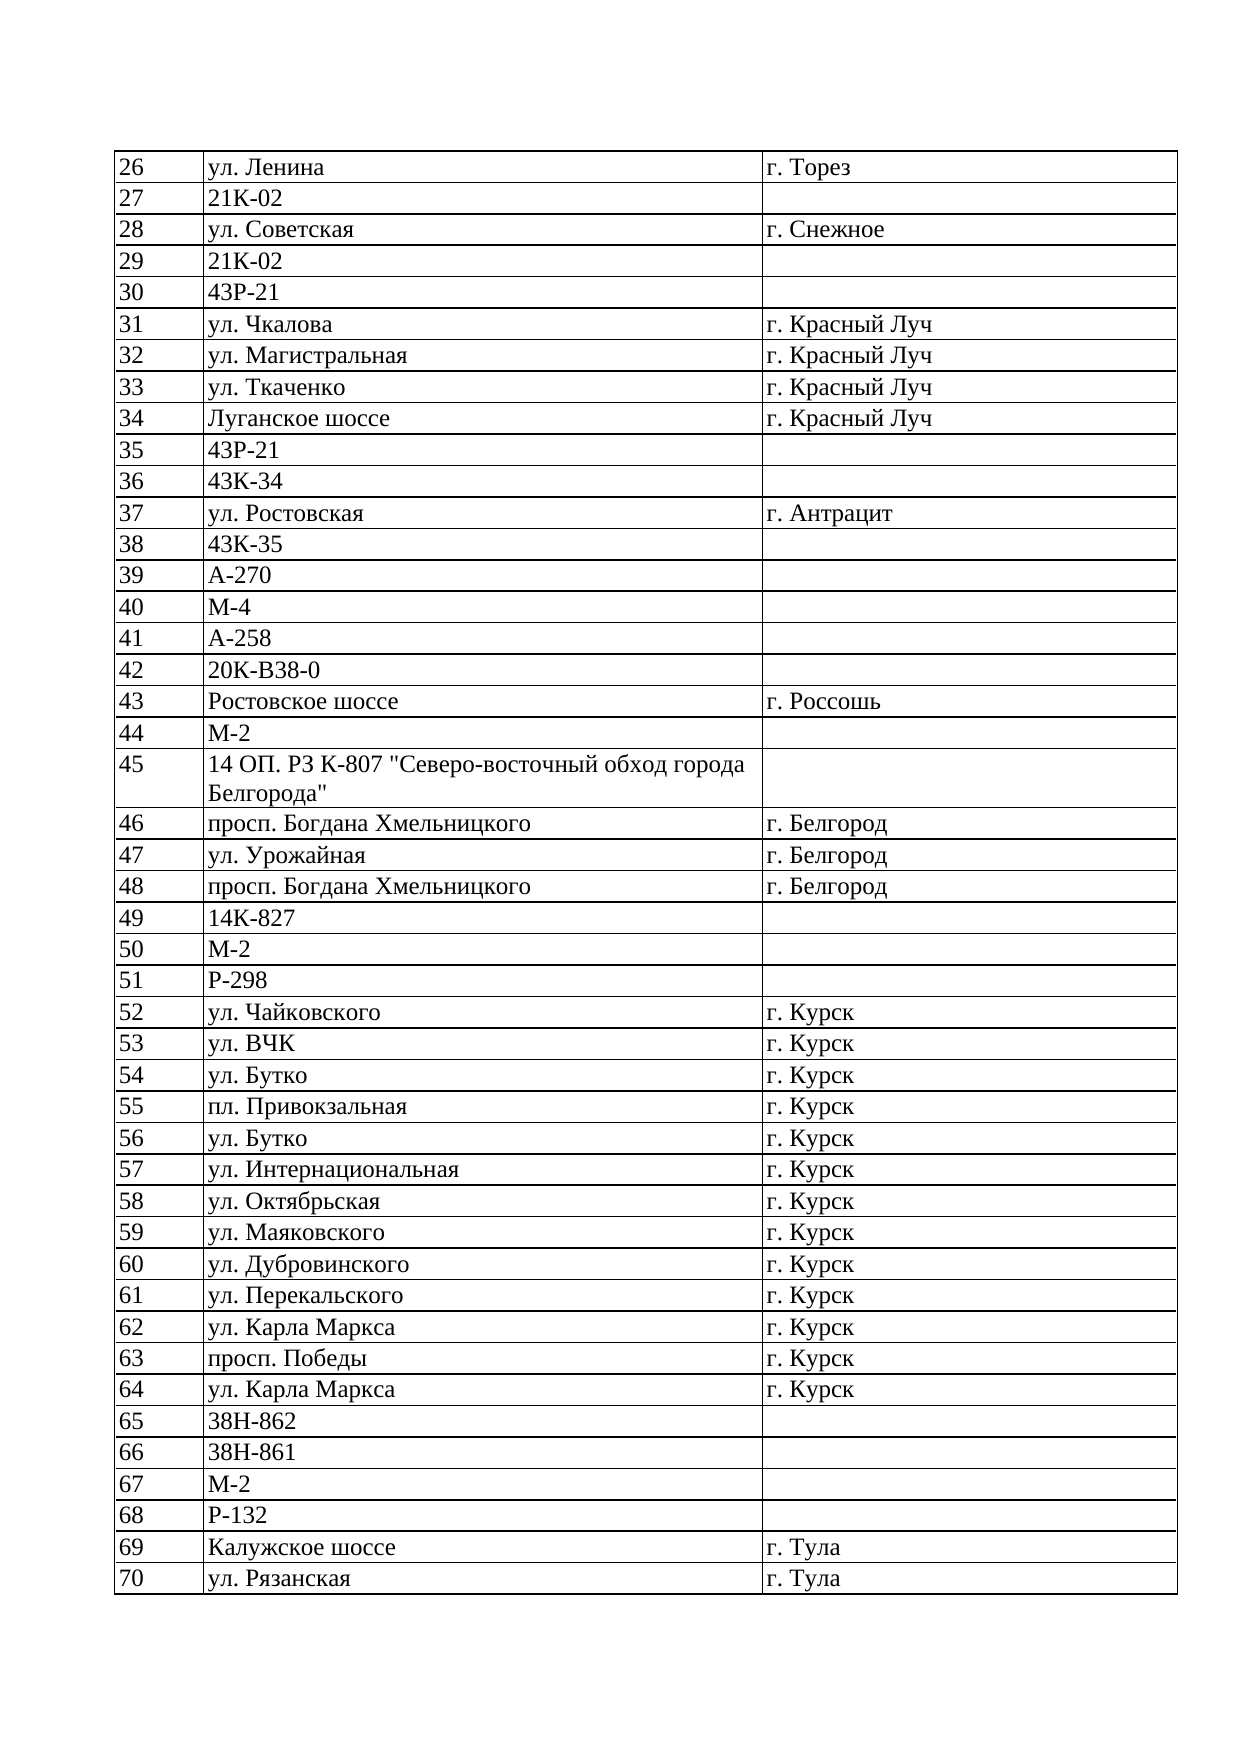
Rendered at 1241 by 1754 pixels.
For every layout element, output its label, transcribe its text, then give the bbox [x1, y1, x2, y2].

table_cell [763, 559, 1177, 590]
table_cell 45 [115, 749, 203, 807]
table_cell М-2 [204, 1469, 762, 1499]
table_cell [763, 1405, 1177, 1436]
table_cell 59 [115, 1217, 203, 1247]
table_cell [763, 622, 1177, 653]
table_cell 38 [115, 529, 203, 559]
table_cell 66 [115, 1437, 203, 1467]
table_cell 50 [115, 934, 203, 964]
table_cell [763, 1468, 1177, 1499]
table_cell 41 [115, 623, 203, 653]
table_cell 21К-02 [204, 183, 762, 213]
table_cell 62 [115, 1311, 203, 1342]
table_cell [763, 465, 1177, 496]
table_cell 56 [115, 1123, 203, 1153]
table_cell г. Курск [763, 1059, 1177, 1090]
table_cell 35 [115, 434, 203, 464]
table_cell ул. Перекальского [204, 1280, 762, 1310]
table_cell г. Курск [763, 1090, 1177, 1121]
table_cell просп. Богдана Хмельницкого [204, 871, 762, 901]
table_cell 36 [115, 466, 203, 496]
table_cell [763, 716, 1177, 748]
table_cell ул. Маяковского [204, 1217, 762, 1247]
table_cell 30 [115, 277, 203, 307]
table_cell 55 [115, 1091, 203, 1121]
table_cell г. Курск [763, 1310, 1177, 1342]
table_cell 33 [115, 371, 203, 402]
table_cell ул. Интернациональная [204, 1155, 762, 1184]
table_cell М-4 [204, 592, 762, 622]
table_cell г. Курск [763, 1373, 1177, 1404]
table_cell М-2 [204, 934, 762, 964]
table_cell [763, 748, 1177, 807]
table_cell 34 [115, 403, 203, 433]
table_cell 49 [115, 902, 203, 933]
table_cell 60 [115, 1248, 203, 1279]
table_cell 70 [115, 1563, 203, 1593]
table_cell 65 [115, 1406, 203, 1436]
table_cell г. Россошь [763, 685, 1177, 716]
table_cell г. Курск [763, 1121, 1177, 1153]
table_cell 26 [115, 152, 203, 181]
table_cell 43К-34 [204, 466, 762, 496]
table_cell ул. ВЧК [204, 1029, 762, 1058]
table_cell 40 [115, 591, 203, 622]
table_cell [763, 590, 1177, 622]
table_cell 28 [115, 214, 203, 244]
table_cell 69 [115, 1531, 203, 1562]
table_cell г. Антрацит [763, 496, 1177, 527]
table_cell [763, 901, 1177, 933]
table_cell 57 [115, 1154, 203, 1184]
table_cell ул. Бутко [204, 1123, 762, 1153]
table_cell 14К-827 [204, 903, 762, 933]
table_cell [763, 1499, 1177, 1530]
table_cell Р-132 [204, 1501, 762, 1530]
table_cell ул. Карла Маркса [204, 1312, 762, 1342]
table_cell г. Красный Луч [763, 307, 1177, 339]
table_cell ул. Бутко [204, 1060, 762, 1090]
table_cell г. Красный Луч [763, 402, 1177, 433]
table_cell Калужское шоссе [204, 1532, 762, 1562]
table_cell ул. Урожайная [204, 840, 762, 870]
table_cell 46 [115, 808, 203, 838]
table_cell г. Курск [763, 996, 1177, 1027]
table_cell 43К-35 [204, 529, 762, 559]
table_cell [763, 1436, 1177, 1467]
table_cell ул. Чайковского [204, 997, 762, 1027]
table_cell 39 [115, 560, 203, 590]
table_cell 43Р-21 [204, 435, 762, 464]
table_cell г. Курск [763, 1184, 1177, 1216]
table_cell [763, 244, 1177, 276]
table_cell [763, 653, 1177, 685]
table_cell [763, 276, 1177, 307]
table_cell 54 [115, 1060, 203, 1090]
table_cell просп. Богдана Хмельницкого [204, 808, 762, 838]
table_cell 32 [115, 340, 203, 370]
table_cell ул. Ленина [204, 152, 762, 181]
table_cell ул. Рязанская [204, 1563, 762, 1593]
table_cell 20К-В38-0 [204, 655, 762, 685]
table_cell 52 [115, 997, 203, 1027]
table_cell 53 [115, 1028, 203, 1058]
table_cell 47 [115, 839, 203, 870]
table_cell г. Курск [763, 1247, 1177, 1279]
table_cell 27 [115, 183, 203, 213]
table_cell ул. Октябрьская [204, 1186, 762, 1216]
table_cell пл. Привокзальная [204, 1092, 762, 1121]
table_cell г. Белгород [763, 838, 1177, 870]
table_cell М-2 [204, 718, 762, 748]
table_cell 63 [115, 1343, 203, 1373]
table_cell 68 [115, 1500, 203, 1530]
table_cell 58 [115, 1185, 203, 1216]
table_cell 67 [115, 1469, 203, 1499]
table_cell Луганское шоссе [204, 403, 762, 433]
table_cell [763, 964, 1177, 996]
table_cell 38Н-861 [204, 1438, 762, 1467]
table_cell г. Курск [763, 1027, 1177, 1058]
table_cell А-270 [204, 561, 762, 590]
table_cell 43Р-21 [204, 277, 762, 307]
table_cell г. Курск [763, 1153, 1177, 1184]
table_cell 51 [115, 965, 203, 996]
table_cell ул. Ростовская [204, 498, 762, 527]
table_cell 21К-02 [204, 246, 762, 276]
table_cell ул. Магистральная [204, 340, 762, 370]
table_cell ул. Ткаченко [204, 372, 762, 402]
table_cell А-258 [204, 623, 762, 653]
table_cell [763, 433, 1177, 464]
table_cell г. Курск [763, 1342, 1177, 1373]
table_cell ул. Чкалова [204, 309, 762, 339]
table_cell [763, 181, 1177, 213]
table_cell 43 [115, 686, 203, 716]
table_cell 64 [115, 1374, 203, 1404]
table_cell ул. Карла Маркса [204, 1375, 762, 1404]
table_cell г. Белгород [763, 870, 1177, 901]
table_cell 37 [115, 497, 203, 527]
table_cell г. Тула [763, 1562, 1177, 1593]
table_cell 42 [115, 654, 203, 685]
table_cell [763, 933, 1177, 964]
table_cell [763, 528, 1177, 559]
table_cell г. Красный Луч [763, 370, 1177, 402]
table_cell 31 [115, 308, 203, 339]
table_cell г. Снежное [763, 213, 1177, 244]
table_cell Ростовское шоссе [204, 686, 762, 716]
table_cell 61 [115, 1280, 203, 1310]
table_cell 38Н-862 [204, 1406, 762, 1436]
table_cell г. Курск [763, 1216, 1177, 1247]
table_cell г. Тула [763, 1530, 1177, 1562]
table_cell 14 ОП. РЗ К-807 "Северо-восточный обход города Белгорода" [204, 749, 762, 807]
table_cell г. Красный Луч [763, 339, 1177, 370]
table_cell 44 [115, 717, 203, 748]
table_cell ул. Дубровинского [204, 1249, 762, 1279]
table_cell 29 [115, 245, 203, 276]
table_cell 48 [115, 871, 203, 901]
table_cell просп. Победы [204, 1343, 762, 1373]
table_cell Р-298 [204, 966, 762, 996]
table_cell г. Торез [763, 152, 1177, 181]
table_cell г. Белгород [763, 807, 1177, 838]
table_cell ул. Советская [204, 215, 762, 244]
table_cell г. Курск [763, 1279, 1177, 1310]
